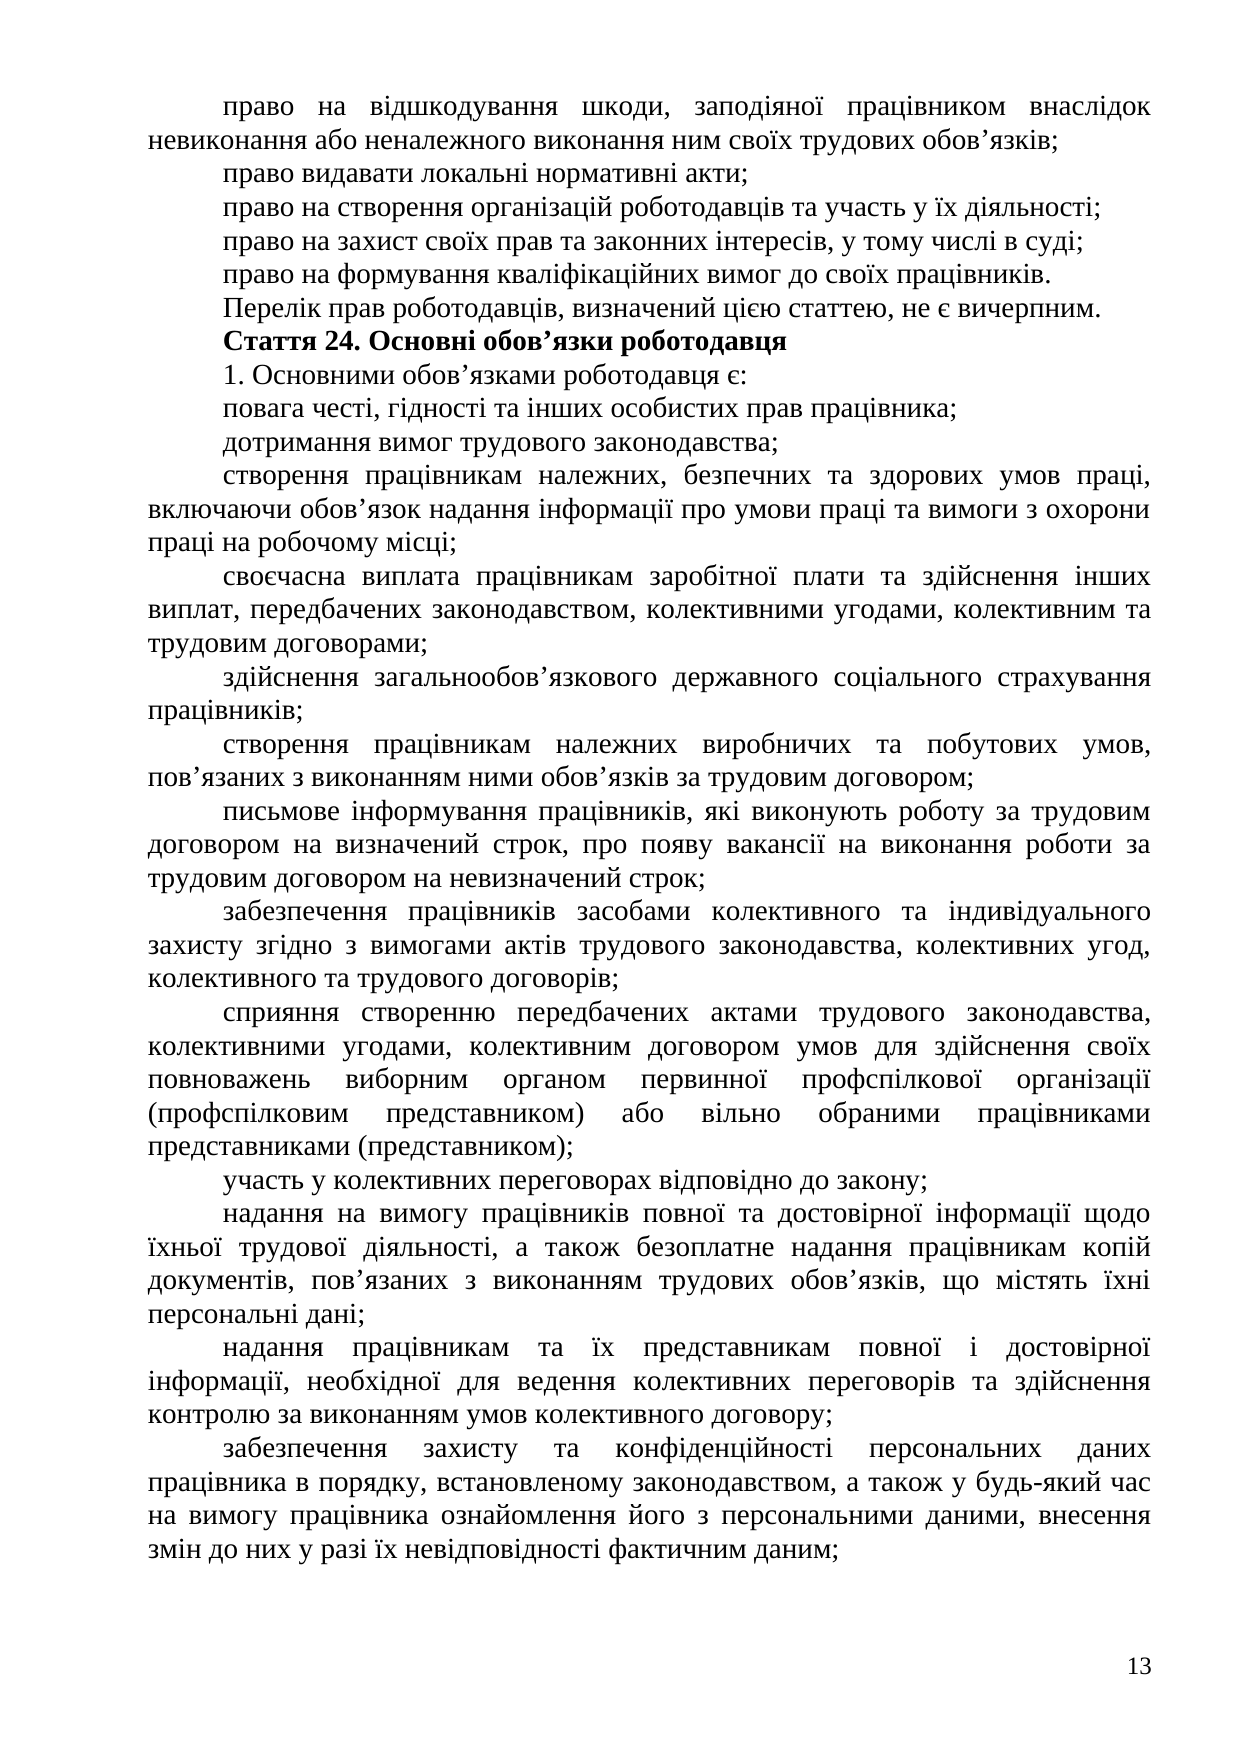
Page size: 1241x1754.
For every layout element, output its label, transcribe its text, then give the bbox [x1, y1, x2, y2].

text забезпечення працівників засобами колективного та індивідуального захисту згідно з вимогами актів трудового законодавства, колективних угод, колективного та трудового договорів; [148, 893, 1152, 994]
text дотримання вимог трудового законодавства; [148, 424, 1152, 457]
text забезпечення захисту та конфіденційності персональних даних працівника в порядку, встановленому законодавством, а також у будь-який час на вимогу працівника ознайомлення його з персональними даними, внесення змін до них у разі їх невідповідності фактичним даним; [148, 1430, 1152, 1564]
text право на відшкодування шкоди, заподіяної працівником внаслідок невиконання або неналежного виконання ним своїх трудових обов’язків; [148, 88, 1152, 156]
text створення працівникам належних, безпечних та здорових умов праці, включаючи обов’язок надання інформації про умови праці та вимоги з охорони праці на робочому місці; [148, 457, 1152, 558]
text участь у колективних переговорах відповідно до закону; [148, 1162, 1152, 1195]
text здійснення загальнообов’язкового державного соціального страхування працівників; [148, 659, 1152, 726]
text право на захист своїх прав та законних інтересів, у тому числі в суді; [148, 223, 1152, 256]
text Перелік прав роботодавців, визначений цією статтею, не є вичерпним. [148, 290, 1152, 323]
text надання на вимогу працівників повної та достовірної інформації щодо їхньої трудової діяльності, а також безоплатне надання працівникам копій документів, пов’язаних з виконанням трудових обов’язків, що містять їхні персональні дані; [148, 1195, 1152, 1329]
text 1. Основними обов’язками роботодавця є: [148, 357, 1152, 390]
text сприяння створенню передбачених актами трудового законодавства, колективними угодами, колективним договором умов для здійснення своїх повноважень виборним органом первинної профспілкової організації (профспілковим представником) або вільно обраними працівниками представниками (представником); [148, 994, 1152, 1162]
text своєчасна виплата працівникам заробітної плати та здійснення інших виплат, передбачених законодавством, колективними угодами, колективним та трудовим договорами; [148, 558, 1152, 659]
text створення працівникам належних виробничих та побутових умов, пов’язаних з виконанням ними обов’язків за трудовим договором; [148, 726, 1152, 793]
text право на створення організацій роботодавців та участь у їх діяльності; [148, 189, 1152, 223]
text письмове інформування працівників, які виконують роботу за трудовим договором на визначений строк, про появу вакансії на виконання роботи за трудовим договором на невизначений строк; [148, 793, 1152, 893]
text повага честі, гідності та інших особистих прав працівника; [148, 390, 1152, 424]
text Стаття 24. Основні обов’язки роботодавця [148, 323, 1152, 357]
text право видавати локальні нормативні акти; [148, 156, 1152, 189]
text надання працівникам та їх представникам повної і достовірної інформації, необхідної для ведення колективних переговорів та здійснення контролю за виконанням умов колективного договору; [148, 1329, 1152, 1430]
text право на формування кваліфікаційних вимог до своїх працівників. [148, 256, 1152, 290]
